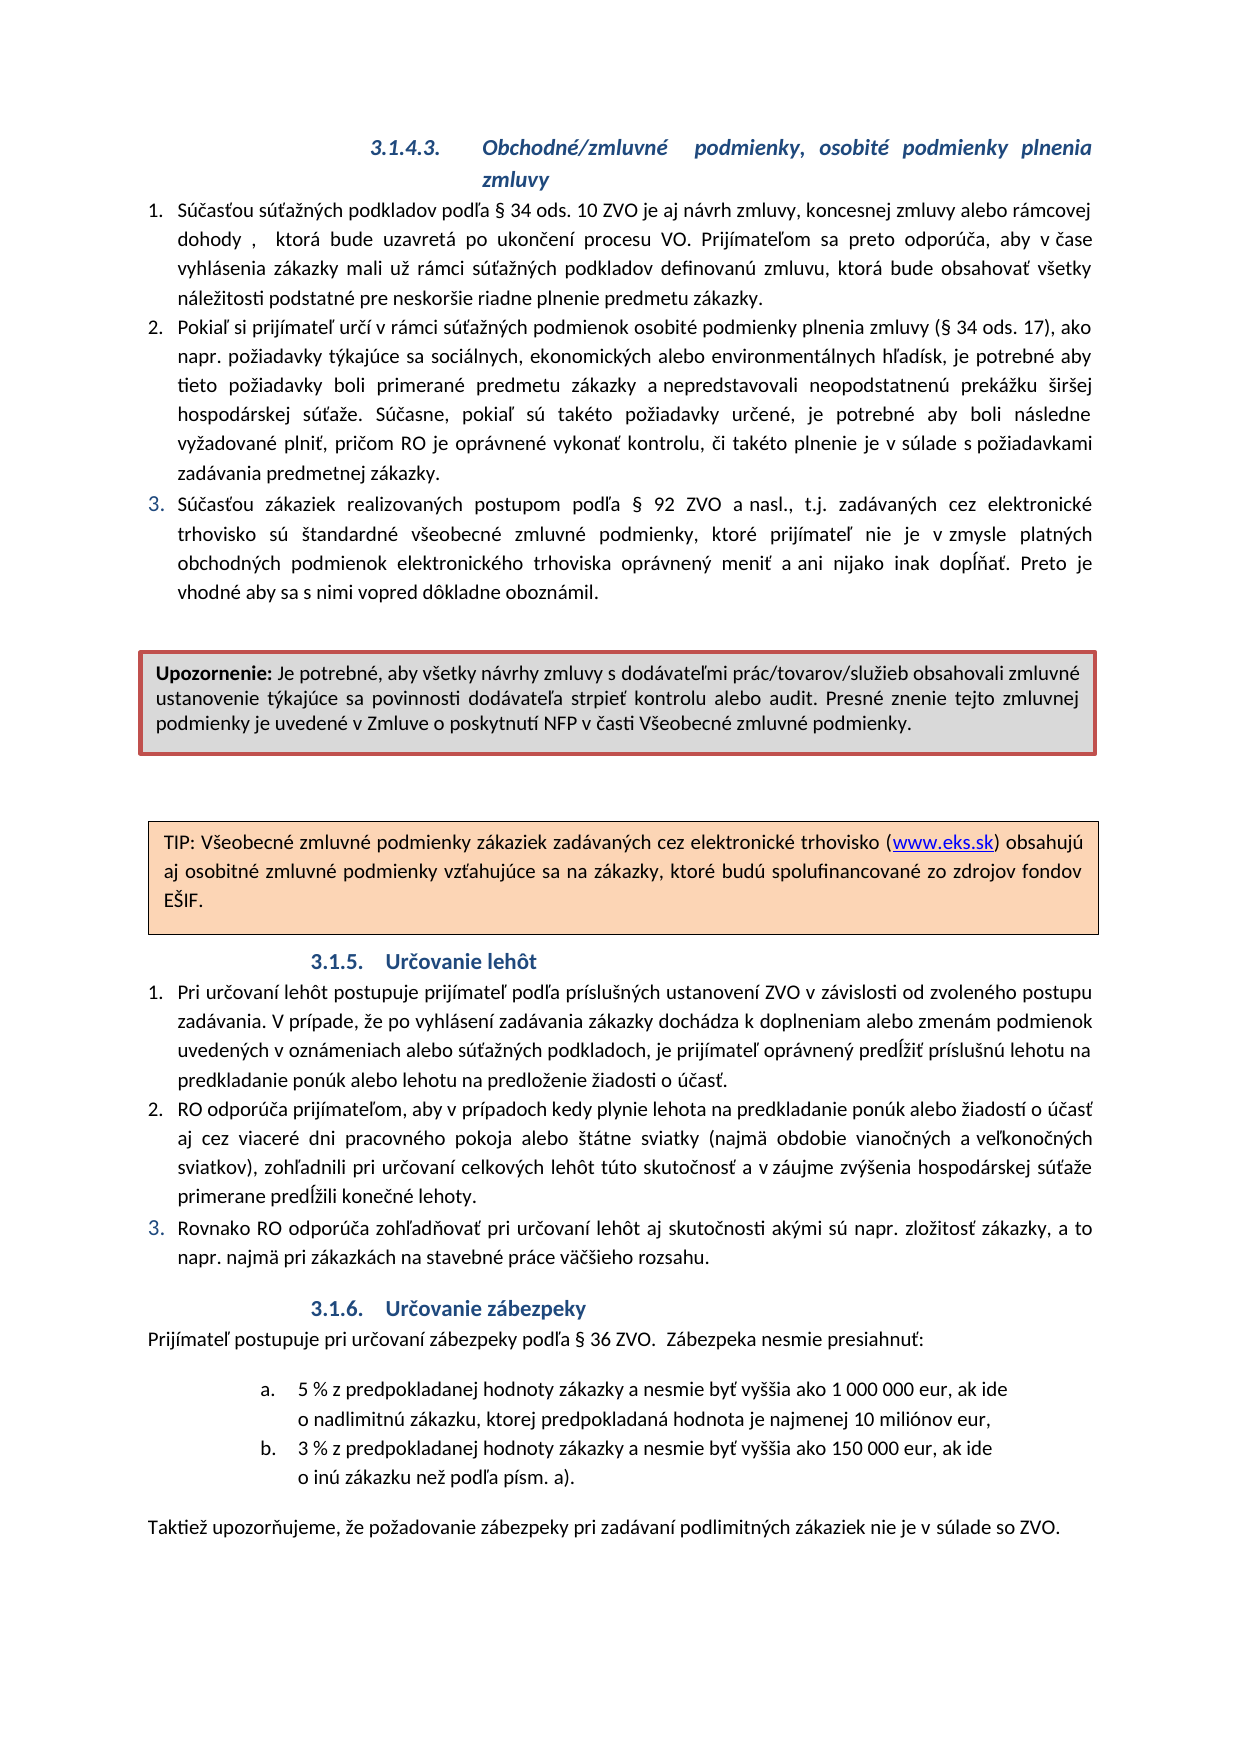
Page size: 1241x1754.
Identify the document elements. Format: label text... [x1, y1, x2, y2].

subtitle Obchodné/zmluvné podmienky, osobité podmienky plnenia zmluvy [369, 133, 1093, 193]
list Súčasťou súťažných podkladov podľa § 34 ods. 10 ZVO je aj návrh zmluvy, koncesnej zmluvy alebo rámcovej dohody , ktorá bude uzavretá po ukončení procesu VO. Prijímateľom sa preto odporúča, aby v čase vyhlásenia zákazky mali už rámci súťažných podkladov definovanú zmluvu, ktorá bude obsahovať všetky náležitosti podstatné pre neskoršie riadne plnenie predmetu zákazky. [148, 197, 1093, 310]
list 5 % z predpokladanej hodnoty zákazky a nesmie byť vyššia ako 1 000 000 eur, ak ide o nadlimitnú zákazku, ktorej predpokladaná hodnota je najmenej 10 miliónov eur, [260, 1377, 1093, 1431]
text Taktiež upozorňujeme, že požadovanie zábezpeky pri zadávaní podlimitných zákaziek nie je v súlade so ZVO. [148, 1514, 1093, 1539]
list Pokiaľ si prijímateľ určí v rámci súťažných podmienok osobité podmienky plnenia zmluvy (§ 34 ods. 17), ako napr. požiadavky týkajúce sa sociálnych, ekonomických alebo environmentálnych hľadísk, je potrebné aby tieto požiadavky boli primerané predmetu zákazky a nepredstavovali neopodstatnenú prekážku širšej hospodárskej súťaže. Súčasne, pokiaľ sú takéto požiadavky určené, je potrebné aby boli následne vyžadované plniť, pričom RO je oprávnené vykonať kontrolu, či takéto plnenie je v súlade s požiadavkami zadávania predmetnej zákazky. [148, 314, 1093, 485]
list RO odporúča prijímateľom, aby v prípadoch kedy plynie lehota na predkladanie ponúk alebo žiadostí o účasť aj cez viaceré dni pracovného pokoja alebo štátne sviatky (najmä obdobie vianočných a veľkonočných sviatkov), zohľadnili pri určovaní celkových lehôt túto skutočnosť a v záujme zvýšenia hospodárskej súťaže primerane predĺžili konečné lehoty. [148, 1096, 1093, 1209]
list 3 % z predpokladanej hodnoty zákazky a nesmie byť vyššia ako 150 000 eur, ak ide o inú zákazku než podľa písm. a). [260, 1435, 1093, 1489]
list Rovnako RO odporúča zohľadňovať pri určovaní lehôt aj skutočnosti akými sú napr. zložitosť zákazky, a to napr. najmä pri zákazkách na stavebné práce väčšieho rozsahu. [148, 1213, 1093, 1270]
list Pri určovaní lehôt postupuje prijímateľ podľa príslušných ustanovení ZVO v závislosti od zvoleného postupu zadávania. V prípade, že po vyhlásení zadávania zákazky dochádza k doplneniam alebo zmenám podmienok uvedených v oznámeniach alebo súťažných podkladoch, je prijímateľ oprávnený predĺžiť príslušnú lehotu na predkladanie ponúk alebo lehotu na predloženie žiadosti o účasť. [148, 979, 1093, 1092]
subtitle Určovanie zábezpeky [310, 1294, 1093, 1322]
subtitle Určovanie lehôt [310, 947, 1093, 975]
list Súčasťou zákaziek realizovaných postupom podľa § 92 ZVO a nasl., t.j. zadávaných cez elektronické trhovisko sú štandardné všeobecné zmluvné podmienky, ktoré prijímateľ nie je v zmysle platných obchodných podmienok elektronického trhoviska oprávnený meniť a ani nijako inak dopĺňať. Preto je vhodné aby sa s nimi vopred dôkladne oboznámil. [148, 489, 1093, 604]
text Prijímateľ postupuje pri určovaní zábezpeky podľa § 36 ZVO. Zábezpeka nesmie presiahnuť: [148, 1327, 1093, 1352]
